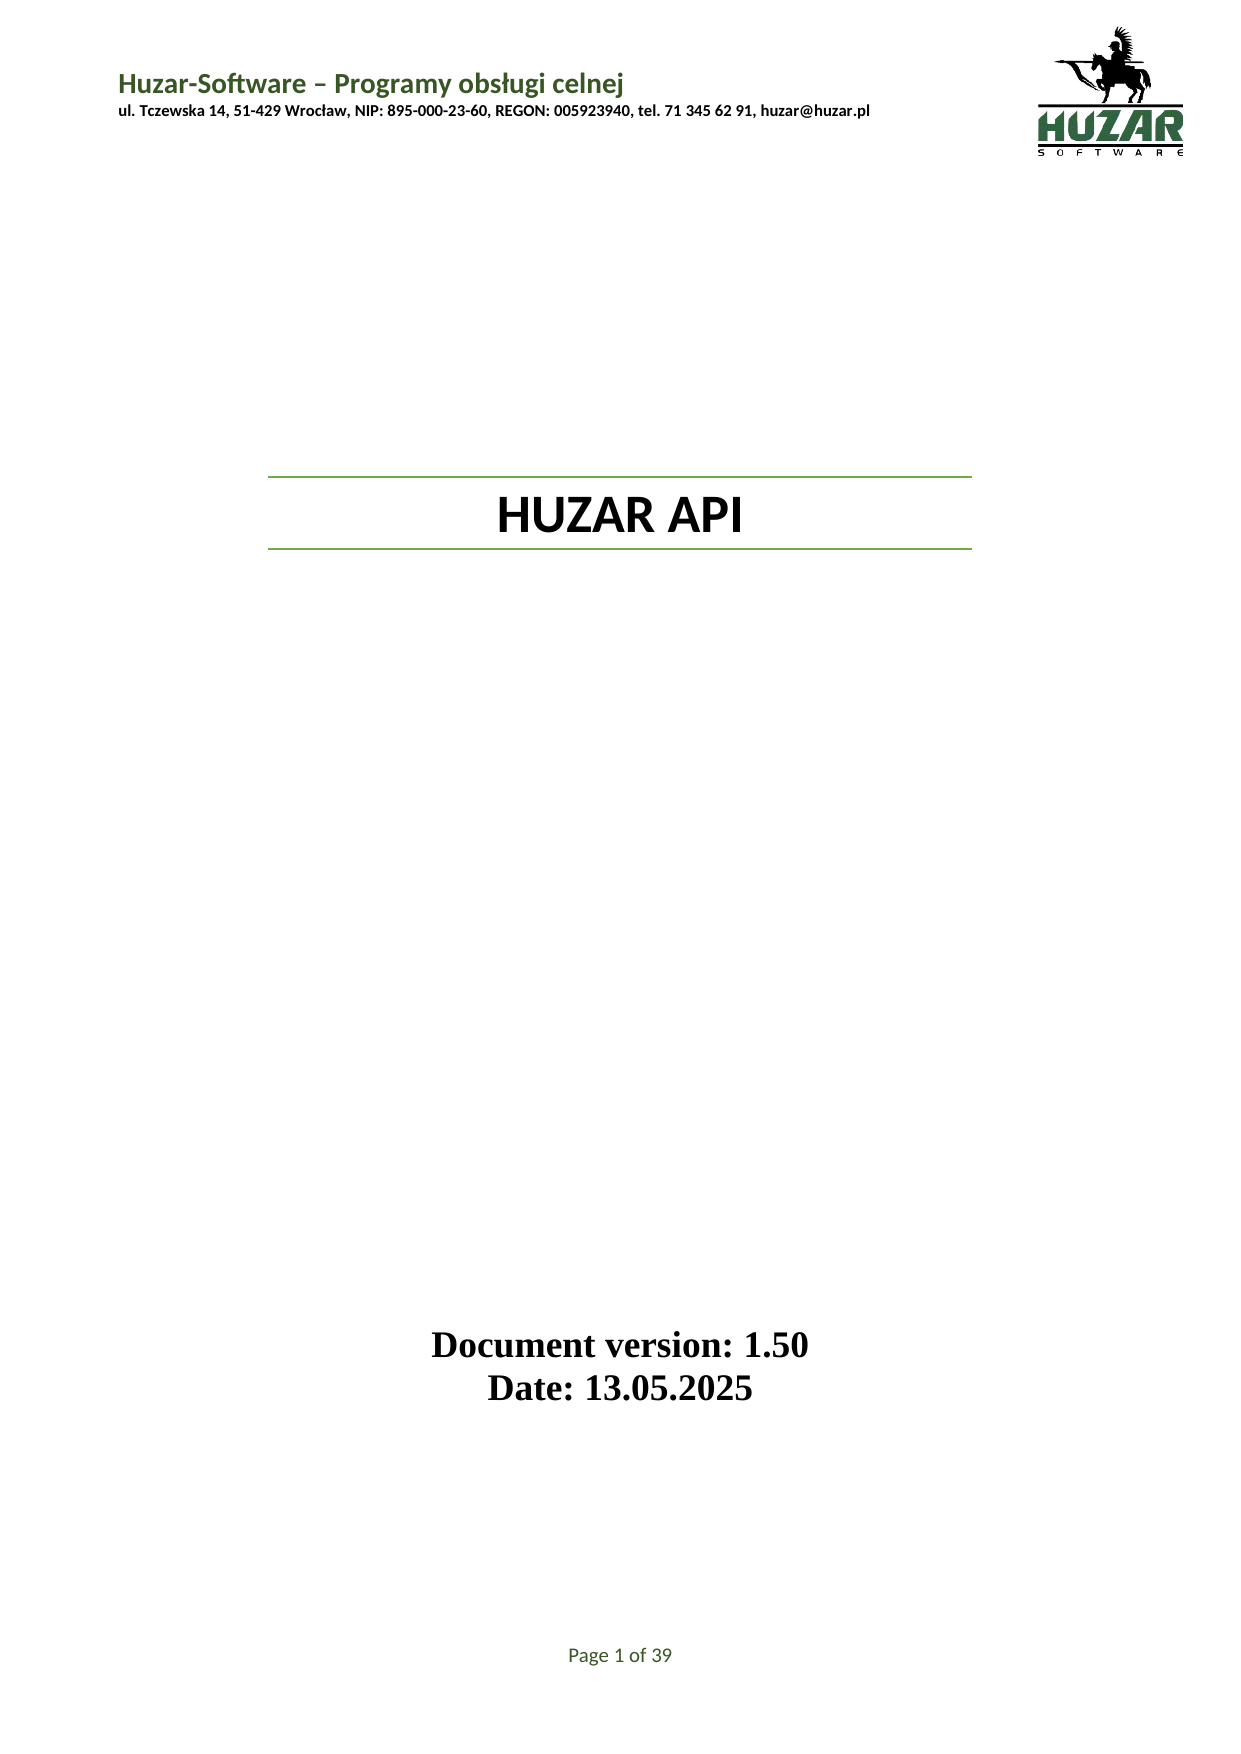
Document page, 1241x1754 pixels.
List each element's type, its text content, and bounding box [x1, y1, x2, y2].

picture [1038, 18, 1184, 164]
text Date: 13.05.2025 [118, 1365, 1122, 1408]
text Document version: 1.50 [118, 1322, 1122, 1365]
text HUZAR API [268, 478, 972, 548]
